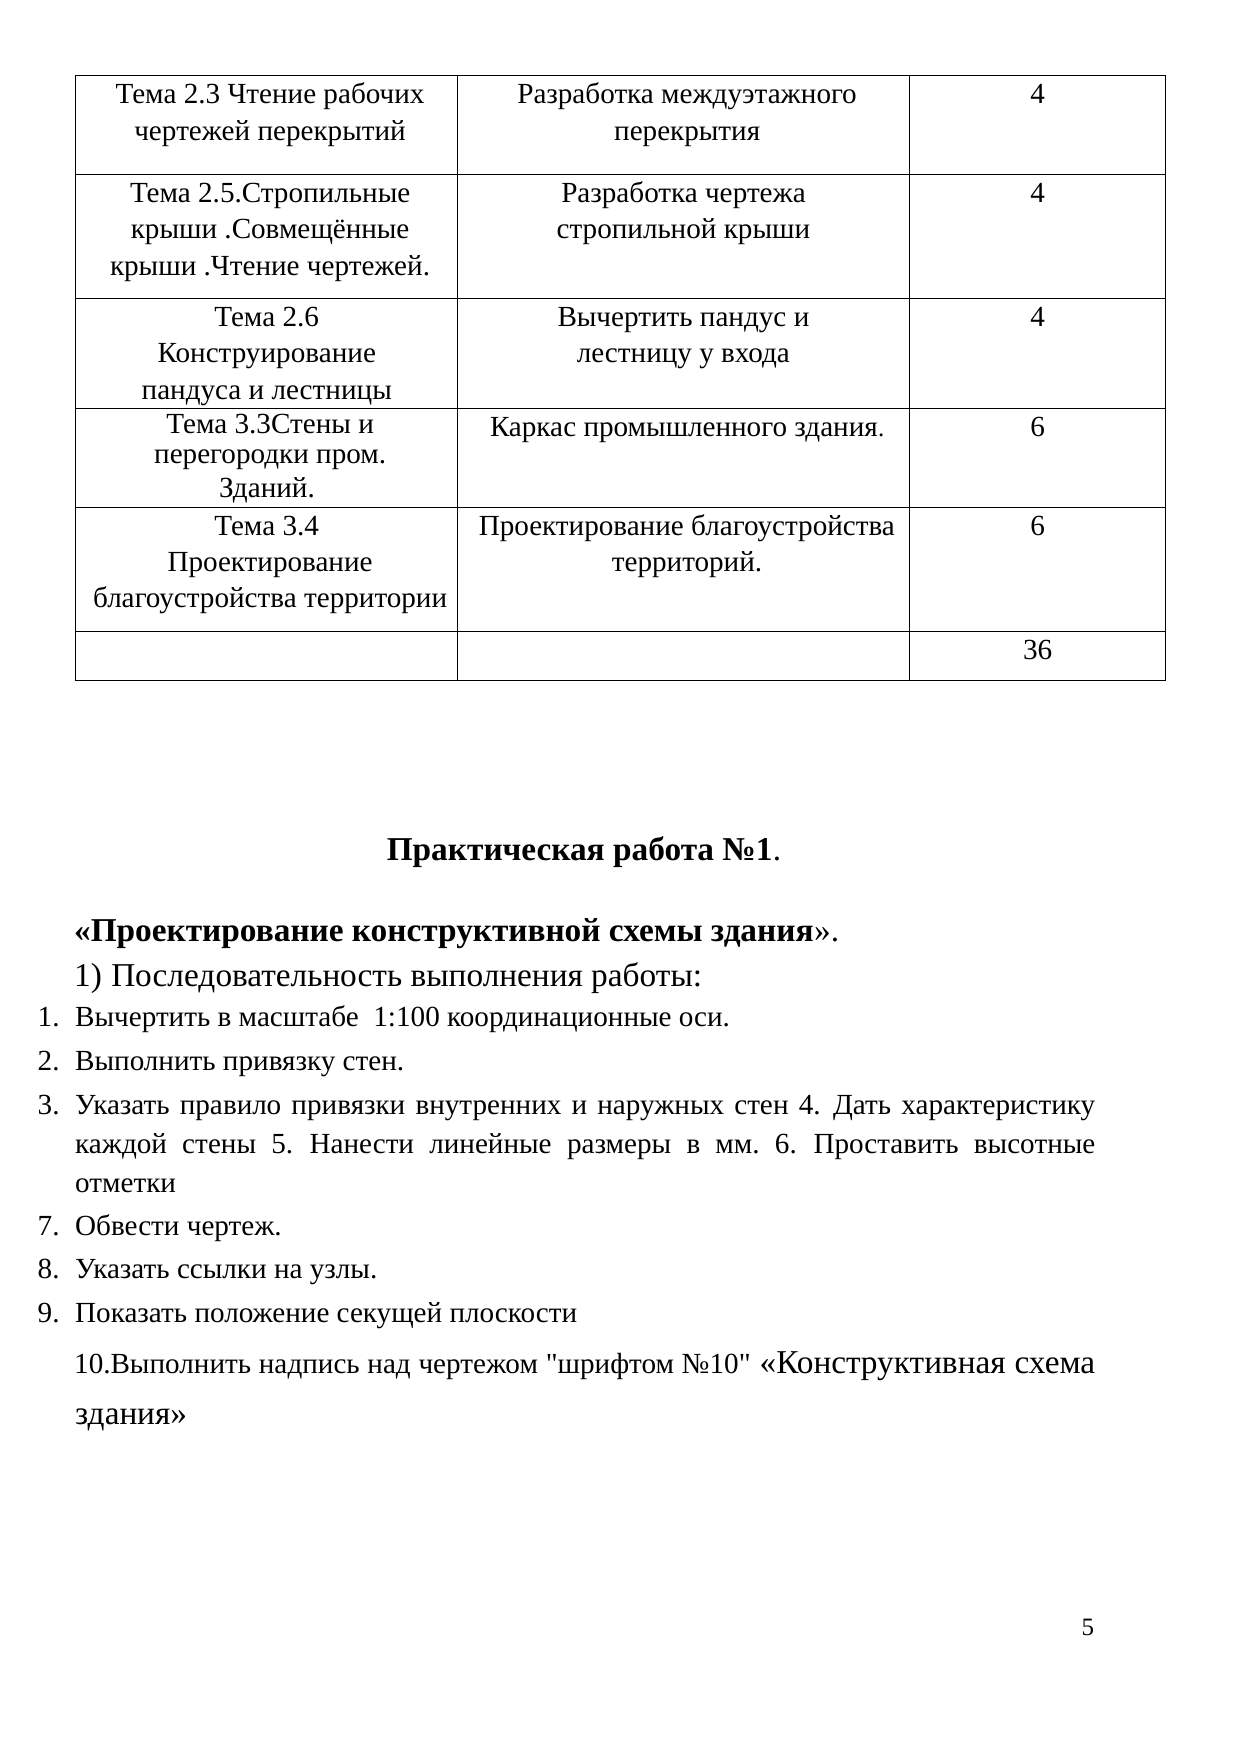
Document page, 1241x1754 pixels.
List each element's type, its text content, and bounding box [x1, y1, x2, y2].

table_cell Каркас промышленного здания. [458, 409, 909, 507]
list Указать правило привязки внутренних и наружных стен 4. Дать характеристику каждой стены 5. Нанести линейные размеры в мм. 6. Проставить высотные отметки [37, 1087, 1095, 1198]
table_cell Тема 2.5.Стропильные крыши .Совмещённые крыши .Чтение чертежей. [76, 175, 457, 298]
table_cell Тема 3.4 Проектирование благоустройства территории [76, 508, 457, 631]
table_cell Разработка чертежа стропильной крыши [458, 175, 909, 298]
table_cell 4 [910, 76, 1165, 174]
table_cell Тема 2.6 Конструирование пандуса и лестницы [76, 299, 457, 408]
list Выполнить привязку стен. [37, 1043, 1095, 1077]
table_cell [76, 632, 457, 680]
table_cell Тема 2.3 Чтение рабочих чертежей перекрытий [76, 76, 457, 174]
text Практическая работа №1. [74, 829, 1094, 867]
text 10.Выполнить надпись над чертежом "шрифтом №10" «Конструктивная схема здания» [74, 1342, 1095, 1431]
table_cell 6 [910, 409, 1165, 507]
table_cell 36 [910, 632, 1165, 680]
list Указать ссылки на узлы. [37, 1251, 1095, 1285]
text «Проектирование конструктивной схемы здания». [74, 910, 1165, 949]
list Показать положение секущей плоскости [37, 1296, 1095, 1329]
text 1) Последовательность выполнения работы: [74, 955, 1087, 993]
list Обвести чертеж. [37, 1208, 1095, 1241]
list Вычертить в масштабе 1:100 координационные оси. [37, 999, 1095, 1033]
table_cell Вычертить пандус и лестницу у входа [458, 299, 909, 408]
table_cell 4 [910, 175, 1165, 298]
table_cell [458, 632, 909, 680]
table_cell Разработка междуэтажного перекрытия [458, 76, 909, 174]
table_cell Проектирование благоустройства территорий. [458, 508, 909, 631]
table_cell 4 [910, 299, 1165, 408]
table_cell Тема 3.3Стены и перегородки пром. Зданий. [76, 409, 457, 507]
table_cell 6 [910, 508, 1165, 631]
